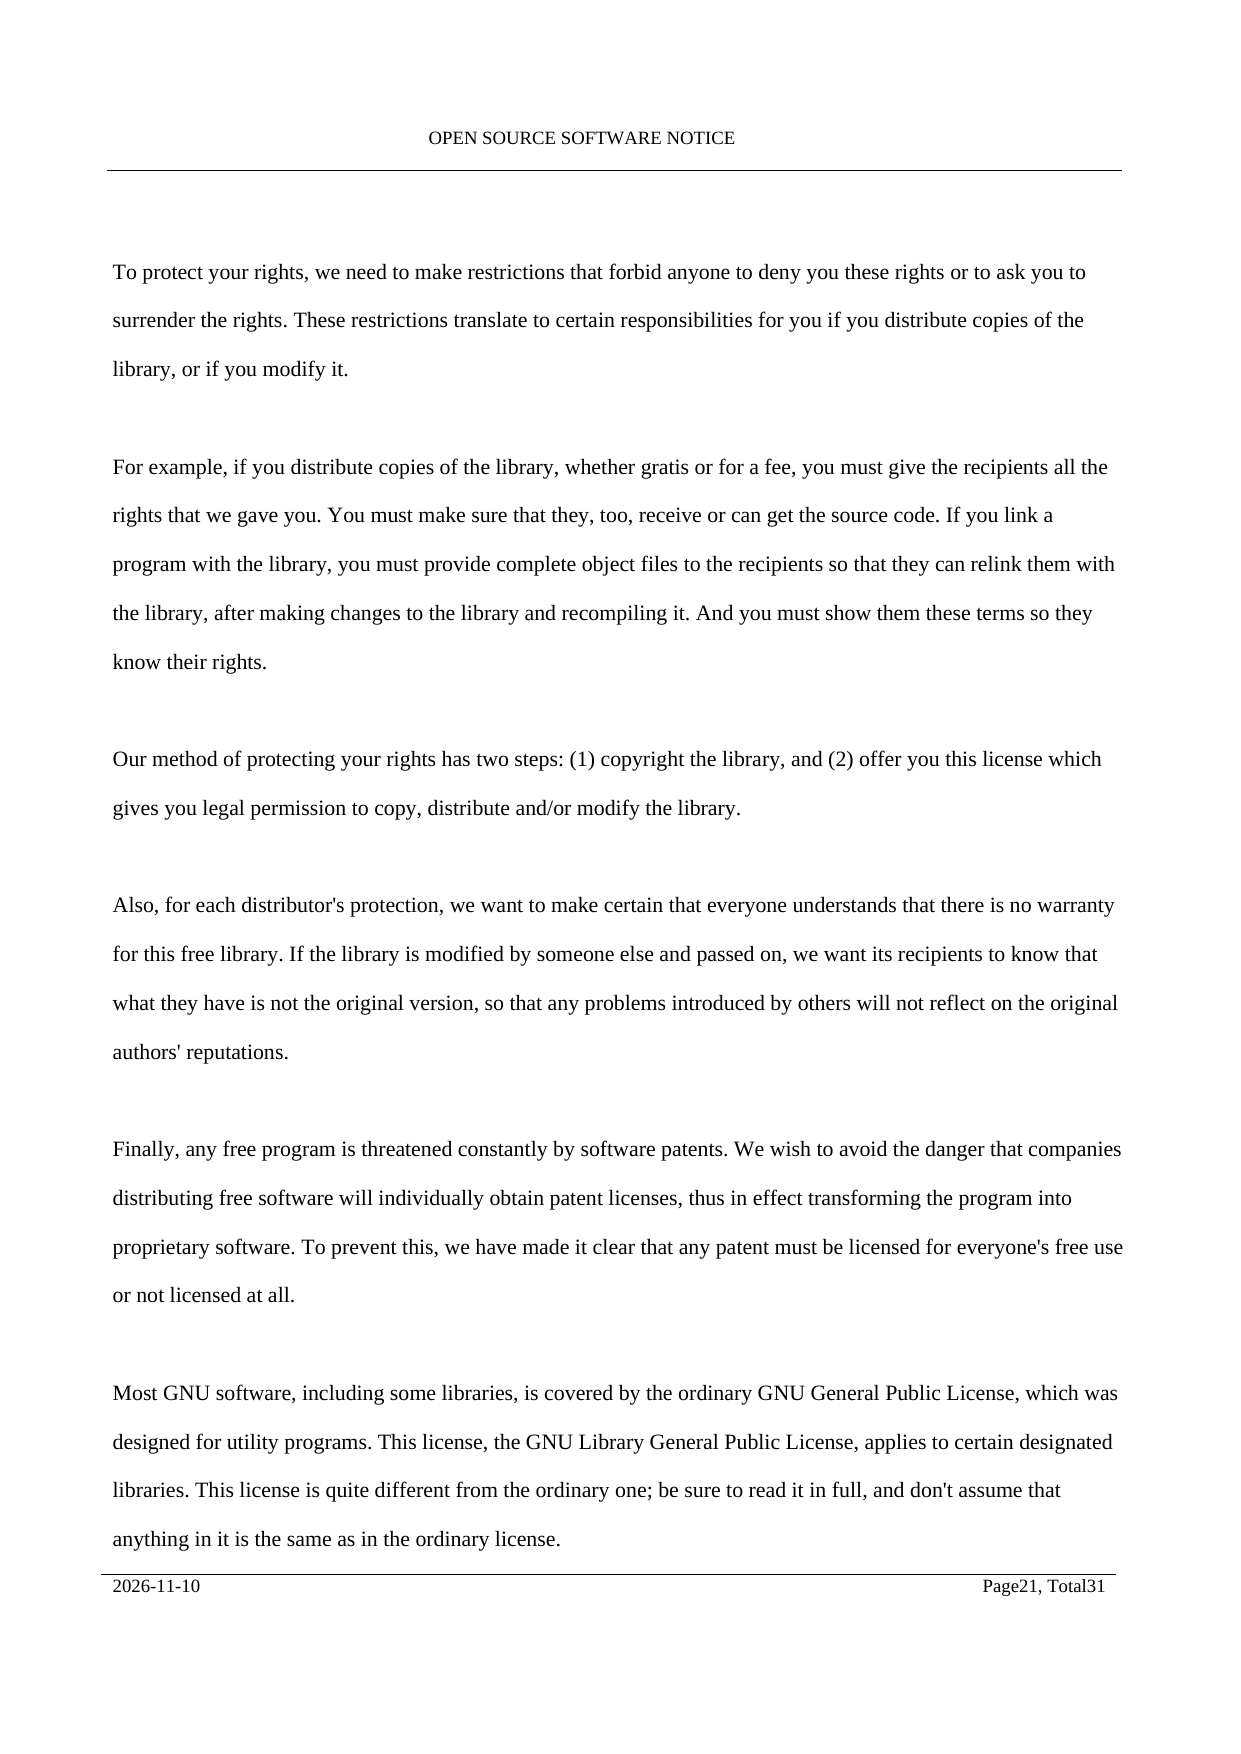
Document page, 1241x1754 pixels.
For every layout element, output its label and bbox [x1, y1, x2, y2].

text [112, 206, 1128, 1555]
